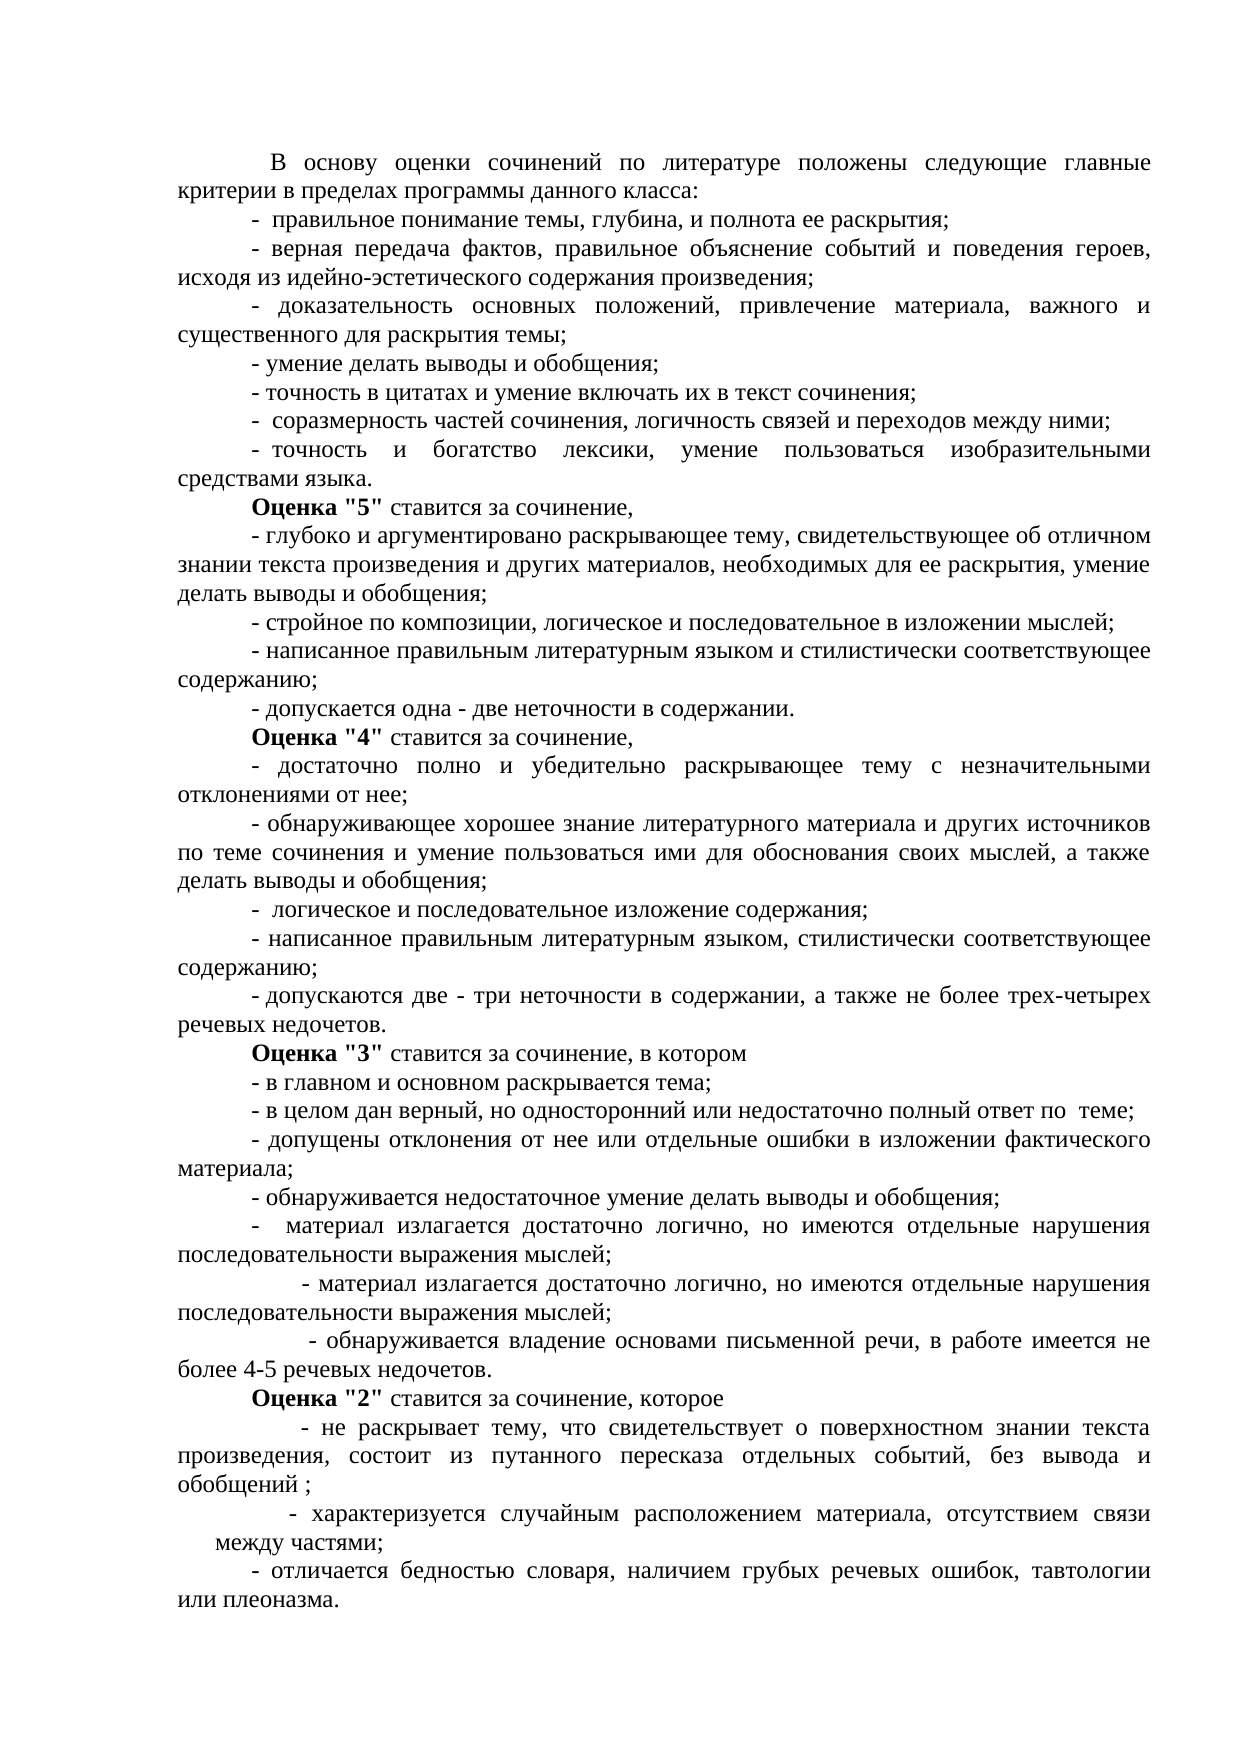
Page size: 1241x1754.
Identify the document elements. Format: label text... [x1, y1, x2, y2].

text - допущены отклонения от нее или отдельные ошибки в изложении фактического материала; [177, 1124, 1152, 1182]
text - умение делать выводы и обобщения; [177, 348, 1152, 377]
text - материал излагается достаточно логично, но имеются отдельные нарушения последовательности выражения мыслей; [177, 1211, 1152, 1268]
text - глубоко и аргументировано раскрывающее тему, свидетельствующее об отличном знании текста произведения и других материалов, необходимых для ее раскрытия, умение делать выводы и обобщения; [177, 521, 1152, 607]
text - точность и богатство лексики, умение пользоваться изобразительными средствами языка. [177, 434, 1152, 492]
text - обнаруживается владение основами письменной речи, в работе имеется не более 4-5 речевых недочетов. [177, 1326, 1152, 1383]
text - верная передача фактов, правильное объяснение событий и поведения героев, исходя из идейно-эстетического содержания произведения; [177, 233, 1152, 291]
text - соразмерность частей сочинения, логичность связей и переходов между ними; [177, 406, 1152, 434]
text - написанное правильным литературным языком и стилистически соответствующее содержанию; [177, 636, 1152, 693]
text - обнаруживается недостаточное умение делать выводы и обобщения; [177, 1182, 1152, 1211]
text Оценка "3" ставится за сочинение, в котором [177, 1038, 1152, 1067]
text - обнаруживающее хорошее знание литературного материала и других источников по теме сочинения и умение пользоваться ими для обоснования своих мыслей, а также делать выводы и обобщения; [177, 808, 1152, 894]
text В основу оценки сочинений по литературе положены следующие главные критерии в пределах программы данного класса: [177, 147, 1152, 204]
text - в главном и основном раскрывается тема; [177, 1067, 1152, 1096]
text - стройное по композиции, логическое и последовательное в изложении мыслей; [177, 607, 1152, 636]
text - допускаются две - три неточности в содержании, а также не более трех-четырех речевых недочетов. [177, 981, 1152, 1038]
text - отличается бедностью словаря, наличием грубых речевых ошибок, тавтологии или плеоназма. [177, 1556, 1152, 1613]
text - материал излагается достаточно логично, но имеются отдельные нарушения последовательности выражения мыслей; [177, 1268, 1152, 1326]
text - не раскрывает тему, что свидетельствует о поверхностном знании текста произведения, состоит из путанного пересказа отдельных событий, без вывода и обобщений ; [177, 1412, 1152, 1498]
text - правильное понимание темы, глубина, и полнота ее раскрытия; [177, 204, 1152, 233]
text - в целом дан верный, но односторонний или недостаточно полный ответ по теме; [177, 1096, 1152, 1124]
text - характеризуется случайным расположением материала, отсутствием связи между частями; [215, 1498, 1152, 1556]
text Оценка "5" ставится за сочинение, [177, 492, 1152, 521]
text - точность в цитатах и умение включать их в текст сочинения; [177, 377, 1152, 406]
text - доказательность основных положений, привлечение материала, важного и существенного для раскрытия темы; [177, 291, 1152, 348]
text Оценка "4" ставится за сочинение, [177, 722, 1152, 751]
text Оценка "2" ставится за сочинение, которое [177, 1383, 1152, 1412]
text - достаточно полно и убедительно раскрывающее тему с незначительными отклонениями от нее; [177, 751, 1152, 808]
text - допускается одна - две неточности в содержании. [177, 693, 1152, 722]
text - логическое и последовательное изложение содержания; [177, 894, 1152, 923]
text - написанное правильным литературным языком, стилистически соответствующее содержанию; [177, 923, 1152, 981]
